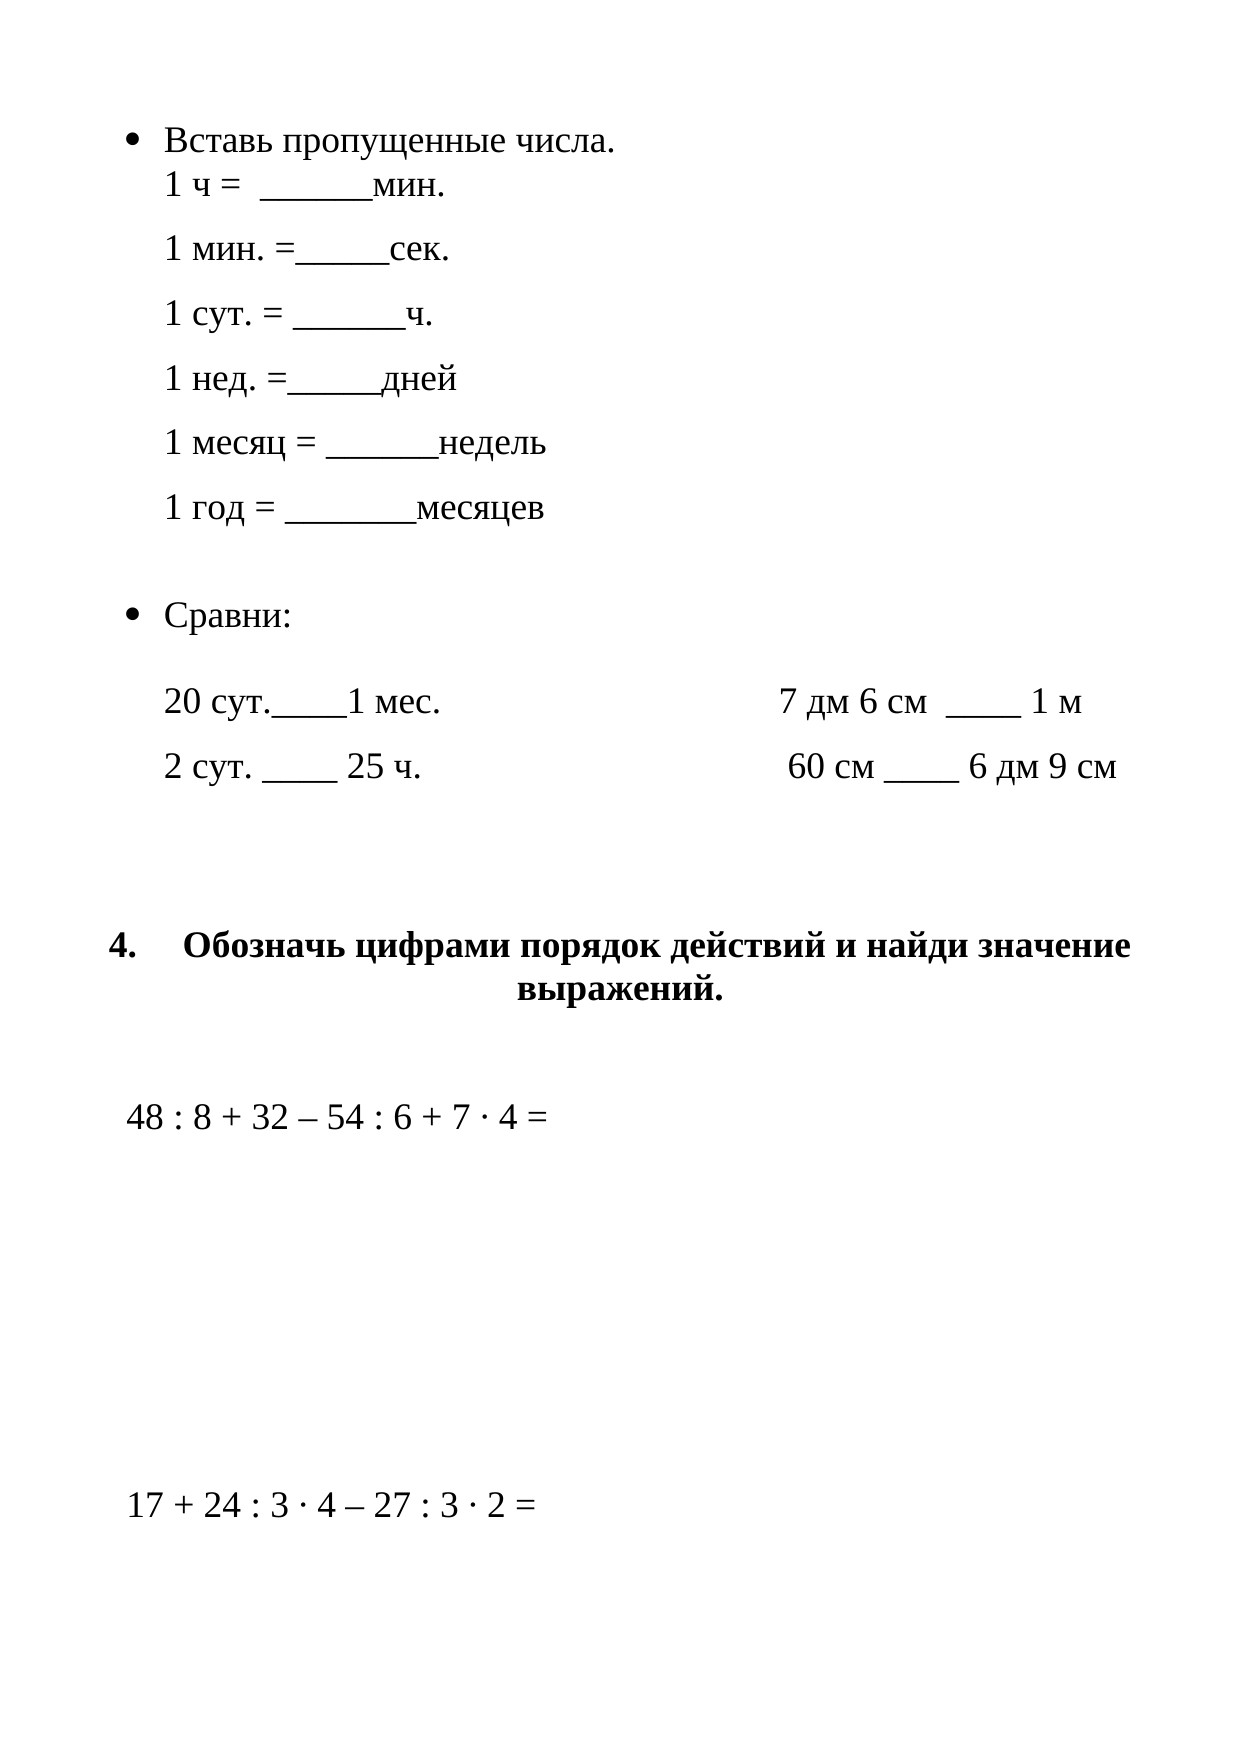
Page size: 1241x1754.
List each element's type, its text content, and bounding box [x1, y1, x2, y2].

list 1 ч = ______мин. [164, 161, 1152, 204]
list Сравни: [126, 592, 1152, 635]
list 20 сут.____1 мес. 7 дм ____ [164, 678, 1152, 722]
list 1 мин. =_____сек. [164, 226, 1152, 269]
list 1 сут. = ______ч. [164, 290, 1152, 333]
list Вставь пропущенные числа. [126, 118, 1152, 161]
text 17 + 24 : 3 ∙ 4 – 27 : 3 ∙ 2 = [126, 1483, 1152, 1526]
list 1 год = _______месяцев [164, 484, 1152, 528]
list 1 нед. =_____дней [164, 355, 1152, 398]
list 1 месяц = ______недель [164, 420, 1152, 463]
list 2 сут. ____ 25 ч. ____ 6 дм [164, 743, 1152, 786]
list Обозначь цифрами порядок действий и найди значение выражений. [89, 922, 1152, 1008]
text 48 : 8 + 32 – 54 : 6 + 7 ∙ 4 = [126, 1095, 1152, 1138]
